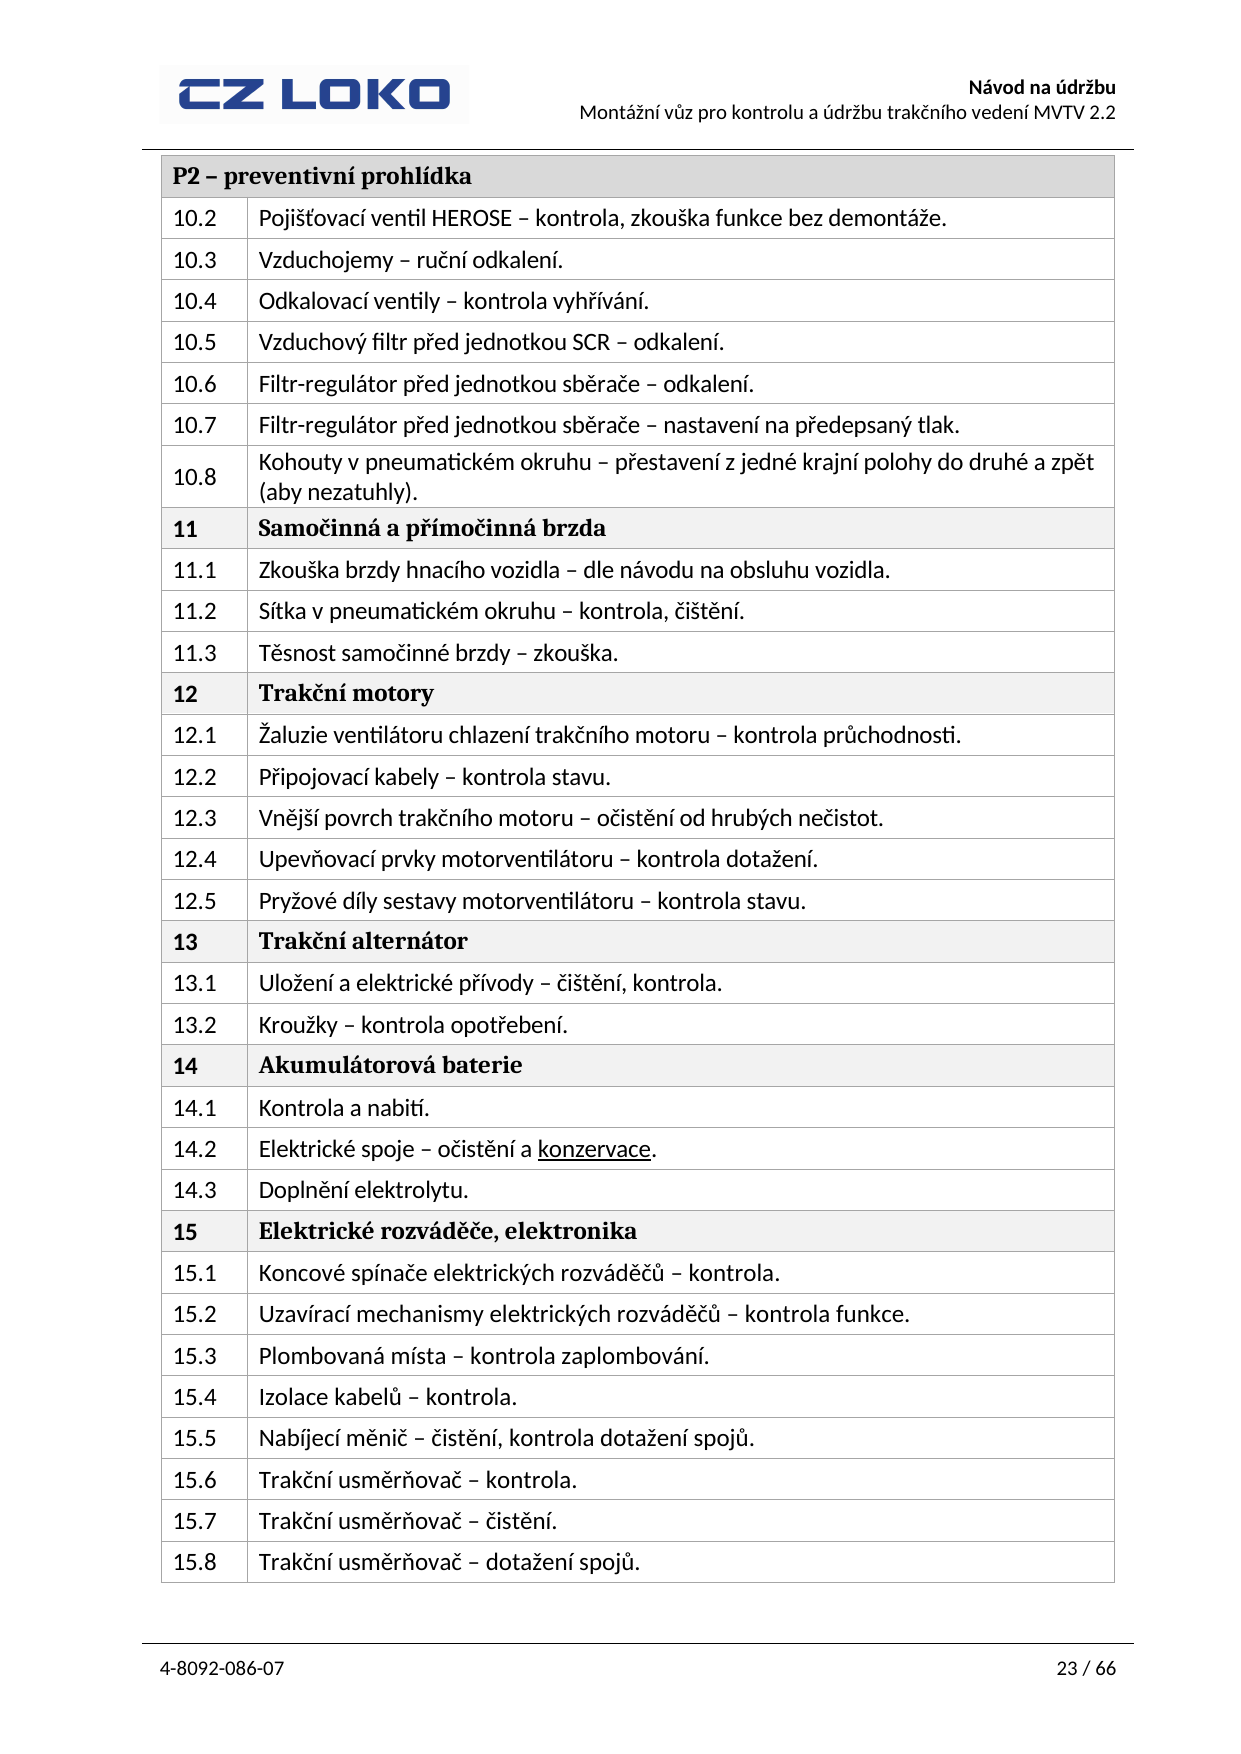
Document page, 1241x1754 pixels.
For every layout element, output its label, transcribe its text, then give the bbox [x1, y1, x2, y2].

table_cell [162, 280, 247, 321]
table_cell Uložení a elektrické přívody – čištění, kontrola. [248, 963, 1114, 1003]
table_cell [162, 1211, 247, 1251]
table_cell [162, 1004, 247, 1044]
table_cell Vzduchový filtr před jednotkou SCR – odkalení. [248, 322, 1114, 362]
table_cell Žaluzie ventilátoru chlazení trakčního motoru – kontrola průchodnosti. [248, 715, 1114, 755]
table_cell Kontrola a nabití. [248, 1087, 1114, 1127]
table_cell Elektrické rozváděče, elektronika [248, 1211, 1114, 1251]
table_cell Kohouty v pneumatickém okruhu – přestavení z jedné krajní polohy do druhé a zpět (aby nezatuhly). [248, 446, 1114, 507]
table_cell Trakční usměrňovač – čistění. [248, 1500, 1114, 1541]
table_cell Pryžové díly sestavy motorventilátoru – kontrola stavu. [248, 880, 1114, 920]
table_cell [162, 1335, 247, 1375]
table_cell [162, 1045, 247, 1086]
table_cell [162, 508, 247, 548]
table_cell Izolace kabelů – kontrola. [248, 1376, 1114, 1417]
table_cell [162, 239, 247, 279]
table_cell [162, 1376, 247, 1417]
table_cell [162, 715, 247, 755]
table_cell Odkalovací ventily – kontrola vyhřívání. [248, 280, 1114, 321]
table_cell [162, 549, 247, 589]
table_cell Filtr-regulátor před jednotkou sběrače – nastavení na předepsaný tlak. [248, 404, 1114, 445]
table_cell [162, 1252, 247, 1292]
table_cell [162, 1459, 247, 1499]
table_cell Samočinná a přímočinná brzda [248, 508, 1114, 548]
table_cell [162, 591, 247, 631]
table_cell Koncové spínače elektrických rozváděčů – kontrola. [248, 1252, 1114, 1292]
table_cell [162, 446, 247, 507]
table_header P2 – preventivní prohlídka [162, 156, 1114, 197]
picture [159, 65, 470, 124]
table_cell Zkouška brzdy hnacího vozidla – dle návodu na obsluhu vozidla. [248, 549, 1114, 589]
table_cell Kroužky – kontrola opotřebení. [248, 1004, 1114, 1044]
table_cell [162, 632, 247, 672]
table_cell [162, 1294, 247, 1334]
table_cell Doplnění elektrolytu. [248, 1170, 1114, 1210]
table_cell Trakční usměrňovač – dotažení spojů. [248, 1542, 1114, 1582]
table_cell Vnější povrch trakčního motoru – očistění od hrubých nečistot. [248, 797, 1114, 838]
table_cell Trakční alternátor [248, 921, 1114, 962]
table_cell Filtr-regulátor před jednotkou sběrače – odkalení. [248, 363, 1114, 403]
table_cell [162, 1418, 247, 1458]
table_cell [162, 322, 247, 362]
table_cell Trakční motory [248, 673, 1114, 713]
table_cell [162, 963, 247, 1003]
table_cell Upevňovací prvky motorventilátoru – kontrola dotažení. [248, 839, 1114, 879]
table_cell Elektrické spoje – očistění a konzervace. [248, 1128, 1114, 1168]
table_cell Plombovaná místa – kontrola zaplombování. [248, 1335, 1114, 1375]
table_cell [162, 1542, 247, 1582]
table_cell Vzduchojemy – ruční odkalení. [248, 239, 1114, 279]
table_cell Trakční usměrňovač – kontrola. [248, 1459, 1114, 1499]
table_cell [162, 363, 247, 403]
table_cell Připojovací kabely – kontrola stavu. [248, 756, 1114, 796]
table_cell Akumulátorová baterie [248, 1045, 1114, 1086]
table_cell Uzavírací mechanismy elektrických rozváděčů – kontrola funkce. [248, 1294, 1114, 1334]
table_cell [162, 198, 247, 238]
table_cell [162, 1087, 247, 1127]
table_cell Pojišťovací ventil HEROSE – kontrola, zkouška funkce bez demontáže. [248, 198, 1114, 238]
table_cell [162, 1500, 247, 1541]
table_cell [162, 404, 247, 445]
table_cell [162, 797, 247, 838]
table_cell [162, 921, 247, 962]
table_cell [162, 756, 247, 796]
table_cell [162, 880, 247, 920]
table_cell Sítka v pneumatickém okruhu – kontrola, čištění. [248, 591, 1114, 631]
table_cell [162, 839, 247, 879]
table_cell [162, 1170, 247, 1210]
table_cell Nabíjecí měnič – čistění, kontrola dotažení spojů. [248, 1418, 1114, 1458]
table_cell Těsnost samočinné brzdy – zkouška. [248, 632, 1114, 672]
table_cell [162, 673, 247, 713]
table_cell [162, 1128, 247, 1168]
